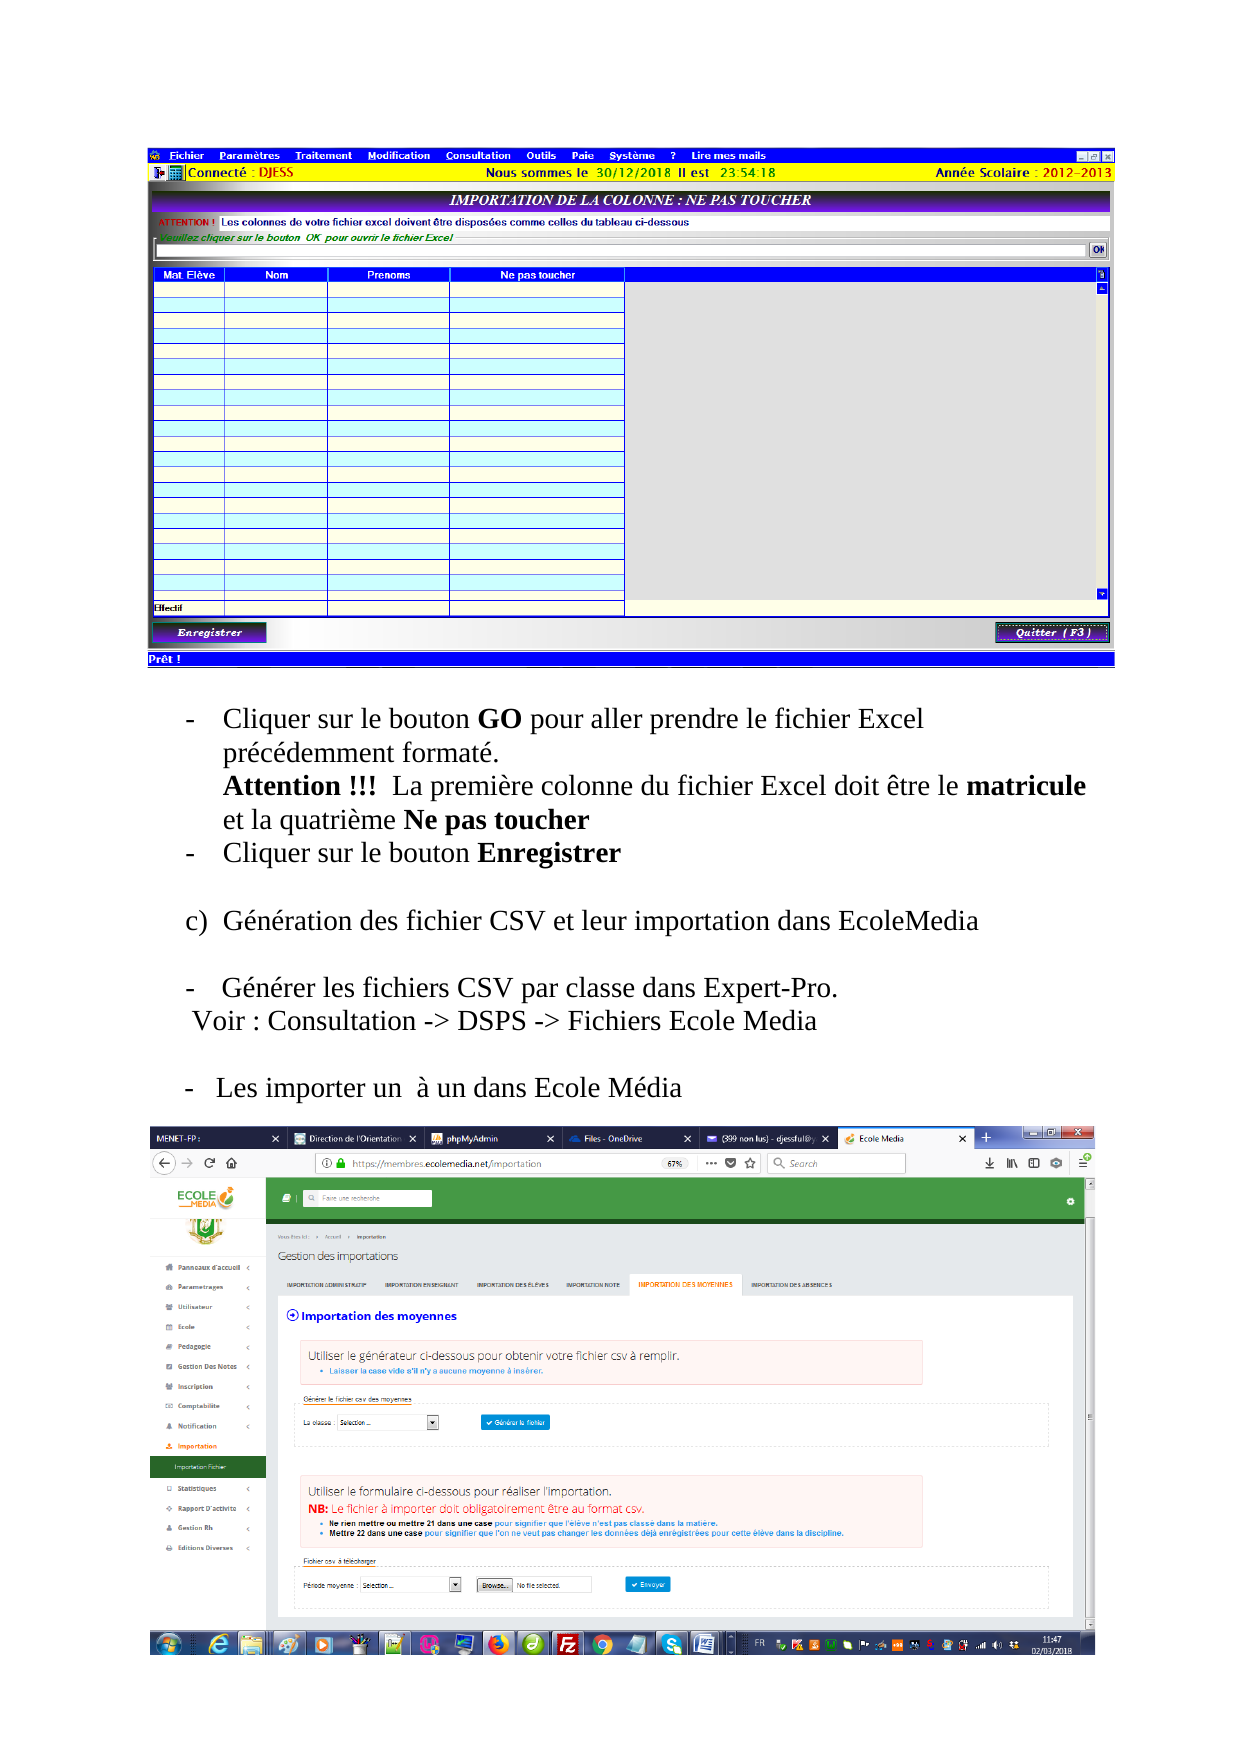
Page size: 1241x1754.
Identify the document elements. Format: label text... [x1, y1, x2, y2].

list Cliquer sur le bouton GO pour aller prendre le fichier Excel précédemment formaté. [185, 701, 1093, 768]
text - Générer les fichiers CSV par classe dans Expert-Pro. [148, 970, 1093, 1003]
list Cliquer sur le bouton Enregistrer [185, 836, 1093, 869]
list Attention !!! La première colonne du fichier Excel doit être le matricule et la quatrième Ne pas toucher [223, 768, 1093, 836]
text - Les importer un à un dans Ecole Média [148, 1070, 1093, 1104]
picture [147, 147, 1115, 668]
text Voir : Consultation -> DSPS -> Fichiers Ecole Media [148, 1003, 1093, 1037]
picture [150, 1126, 1096, 1654]
list Génération des fichier CSV et leur importation dans EcoleMedia [185, 903, 1093, 936]
